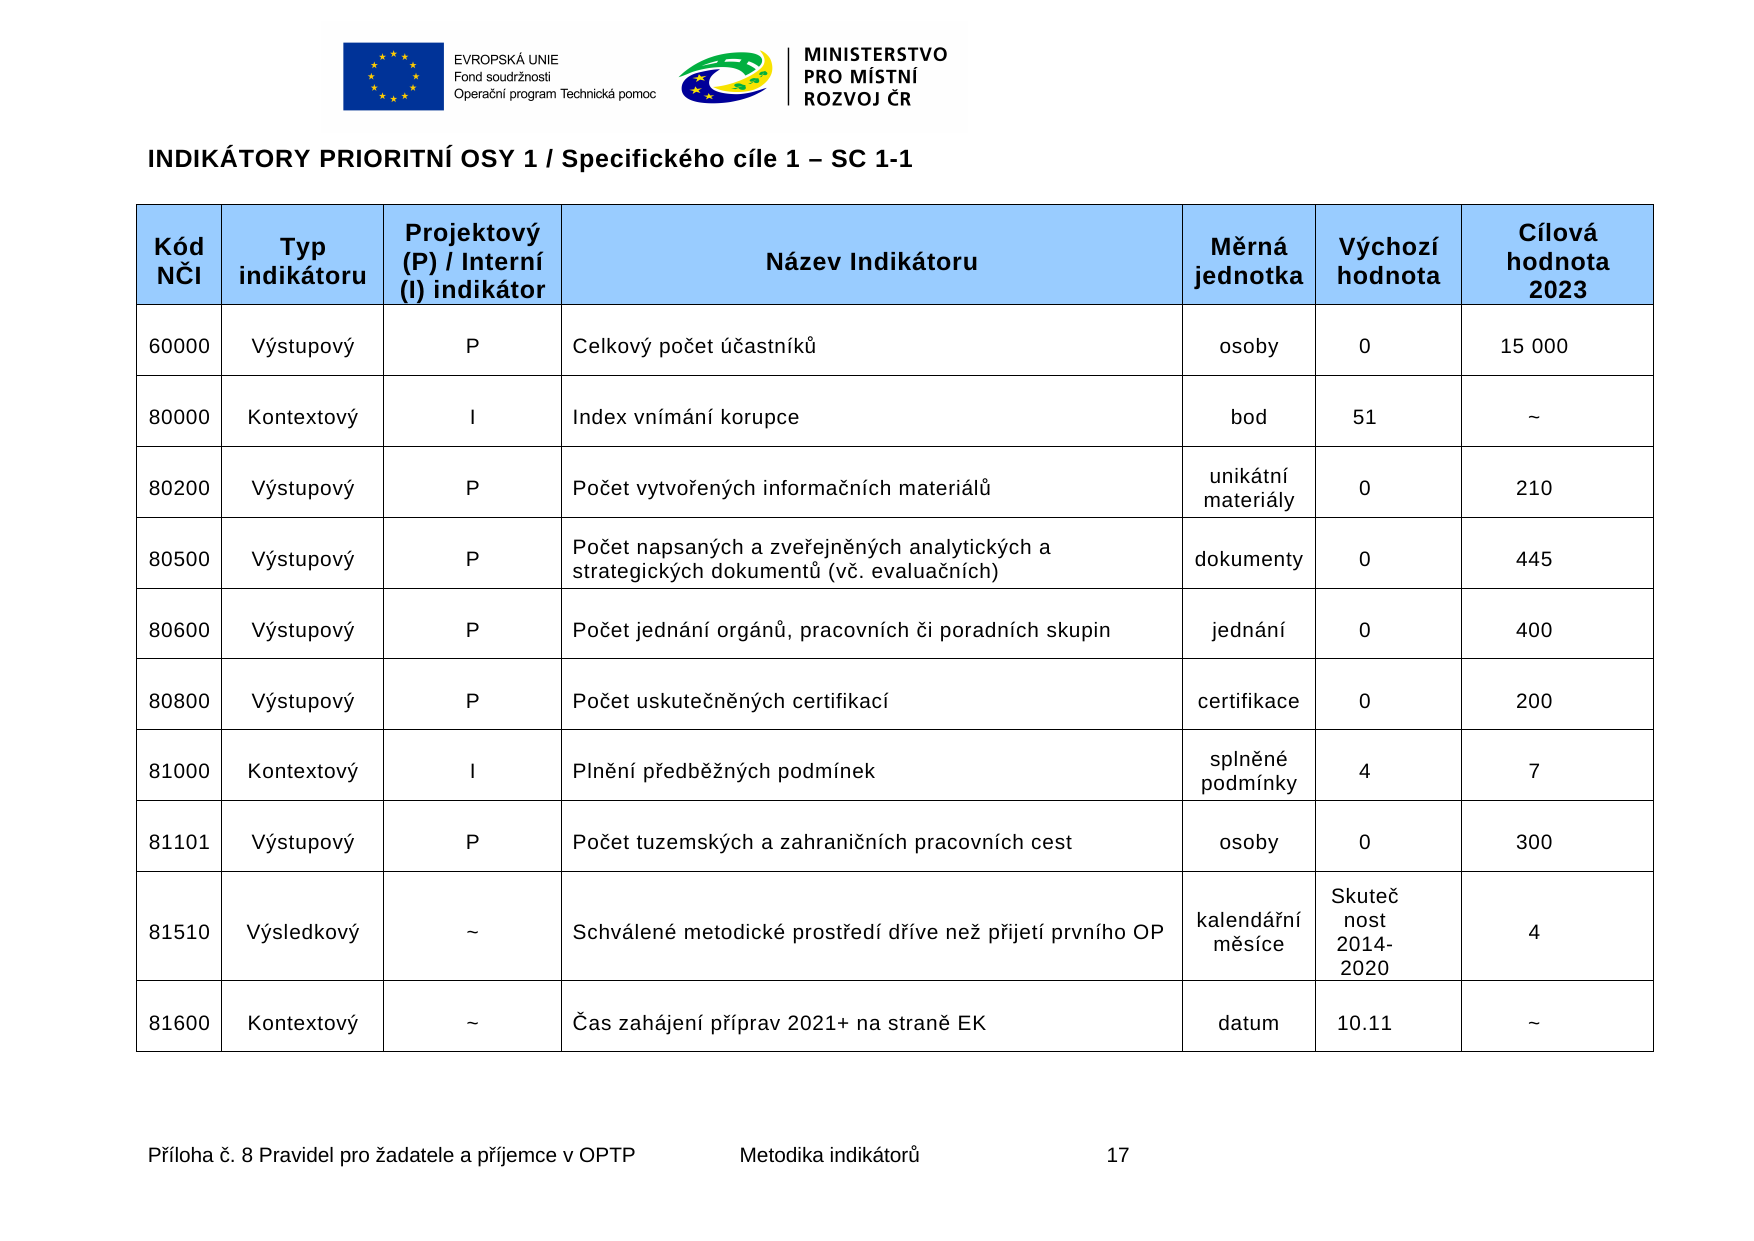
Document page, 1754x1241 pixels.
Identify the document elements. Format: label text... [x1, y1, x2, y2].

table_header Typ indikátoru [222, 205, 383, 304]
table_cell dokumenty [1183, 518, 1315, 587]
table_cell 81101 [137, 801, 221, 871]
table_cell Skutečnost 2014-2020 [1316, 872, 1461, 980]
table_cell Výstupový [222, 518, 383, 587]
table_cell datum [1183, 981, 1315, 1051]
table_cell Výsledkový [222, 872, 383, 980]
table_cell osoby [1183, 801, 1315, 871]
table_cell 51 [1316, 376, 1461, 446]
table_cell 4 [1462, 872, 1653, 980]
table_header Měrná jednotka [1183, 205, 1315, 304]
table_cell ~ [1462, 981, 1653, 1051]
table_cell Čas zahájení příprav 2021+ na straně EK [562, 981, 1182, 1051]
table_cell 80000 [137, 376, 221, 446]
table_cell I [384, 730, 561, 800]
table_cell 0 [1316, 518, 1461, 587]
table_cell P [384, 518, 561, 587]
table_cell Celkový počet účastníků [562, 305, 1182, 375]
table_cell 7 [1462, 730, 1653, 800]
table_cell osoby [1183, 305, 1315, 375]
table_cell 60000 [137, 305, 221, 375]
table_cell 200 [1462, 659, 1653, 729]
table_header Cílová hodnota 2023 [1462, 205, 1653, 304]
table_cell Počet uskutečněných certifikací [562, 659, 1182, 729]
table_header Kód NČI [137, 205, 221, 304]
table_cell P [384, 305, 561, 375]
table_cell 300 [1462, 801, 1653, 871]
table_cell 81600 [137, 981, 221, 1051]
table_cell ~ [1462, 376, 1653, 446]
table_cell 445 [1462, 518, 1653, 587]
table_cell Počet jednání orgánů, pracovních či poradních skupin [562, 589, 1182, 658]
table_cell P [384, 801, 561, 871]
table_cell Výstupový [222, 305, 383, 375]
table_cell 15 000 [1462, 305, 1653, 375]
table_cell P [384, 447, 561, 517]
table_header Projektový (P) / Interní (I) indikátor [384, 205, 561, 304]
table_cell ~ [384, 981, 561, 1051]
table_cell 0 [1316, 305, 1461, 375]
table_cell ~ [384, 872, 561, 980]
table_cell unikátní materiály [1183, 447, 1315, 517]
table_cell 81000 [137, 730, 221, 800]
table_cell Výstupový [222, 801, 383, 871]
table_cell kalendářní měsíce [1183, 872, 1315, 980]
table_cell P [384, 659, 561, 729]
table_cell certifikace [1183, 659, 1315, 729]
table_cell Schválené metodické prostředí dříve než přijetí prvního OP [562, 872, 1182, 980]
table_cell 80600 [137, 589, 221, 658]
table_cell Kontextový [222, 730, 383, 800]
table_header Název Indikátoru [562, 205, 1182, 304]
table_cell Kontextový [222, 376, 383, 446]
table_cell bod [1183, 376, 1315, 446]
table_cell Plnění předběžných podmínek [562, 730, 1182, 800]
table_cell I [384, 376, 561, 446]
table_header Výchozí hodnota [1316, 205, 1461, 304]
table_cell Index vnímání korupce [562, 376, 1182, 446]
table_cell jednání [1183, 589, 1315, 658]
table_cell P [384, 589, 561, 658]
table_cell 4 [1316, 730, 1461, 800]
table_cell Počet vytvořených informačních materiálů [562, 447, 1182, 517]
table_cell 400 [1462, 589, 1653, 658]
table_cell 210 [1462, 447, 1653, 517]
table_cell 0 [1316, 447, 1461, 517]
list INDIKÁTORY PRIORITNÍ OSY 1 / Specifického cíle 1 – SC 1-1 [148, 144, 1606, 173]
table_cell Výstupový [222, 589, 383, 658]
table_cell 80500 [137, 518, 221, 587]
table_cell Výstupový [222, 659, 383, 729]
table_cell 80200 [137, 447, 221, 517]
table_cell Kontextový [222, 981, 383, 1051]
table_cell splněné podmínky [1183, 730, 1315, 800]
table_cell 10.11 [1316, 981, 1461, 1051]
table_cell Počet napsaných a zveřejněných analytických a strategických dokumentů (vč. evaluačních) [562, 518, 1182, 587]
table_cell 81510 [137, 872, 221, 980]
table_cell Výstupový [222, 447, 383, 517]
table_cell 0 [1316, 801, 1461, 871]
table_cell 0 [1316, 589, 1461, 658]
table_cell 80800 [137, 659, 221, 729]
table_cell 0 [1316, 659, 1461, 729]
table_cell Počet tuzemských a zahraničních pracovních cest [562, 801, 1182, 871]
picture [321, 21, 969, 133]
